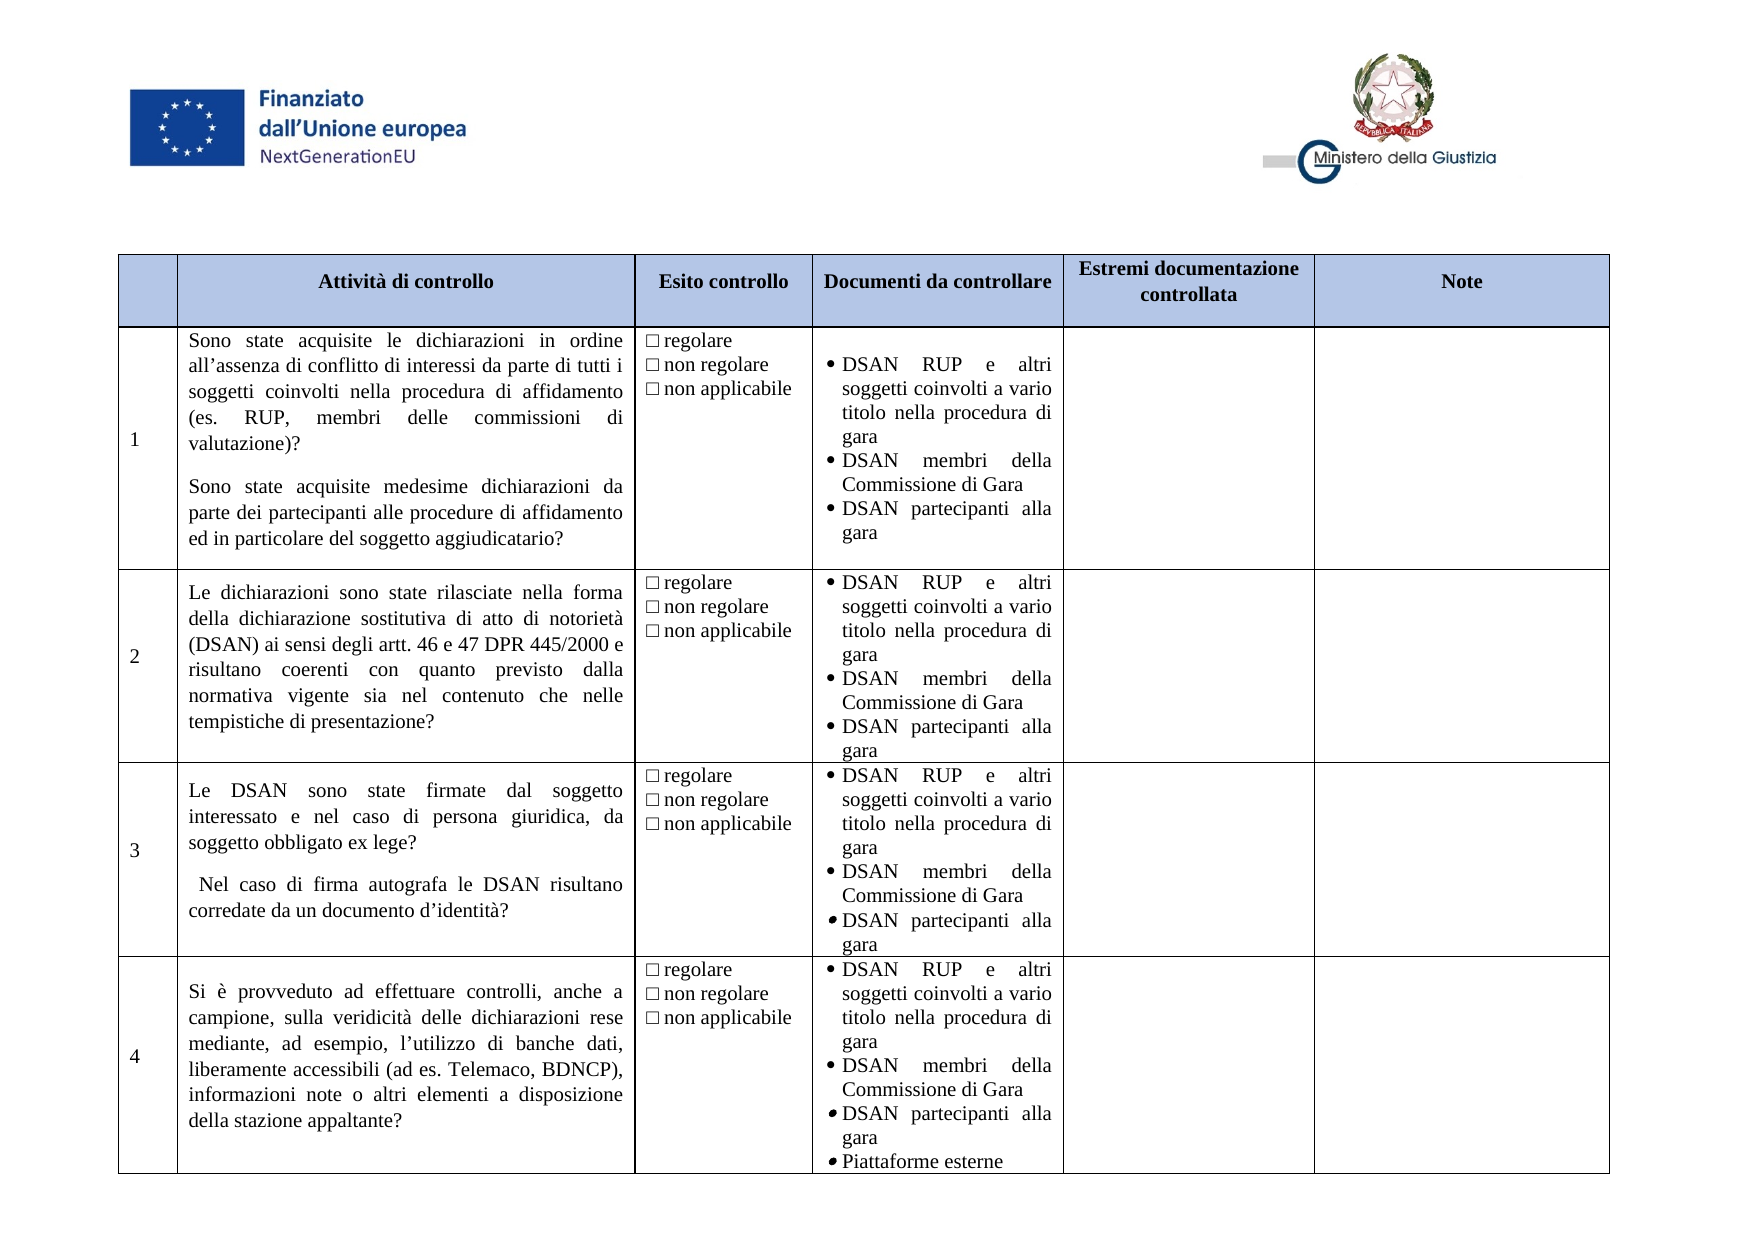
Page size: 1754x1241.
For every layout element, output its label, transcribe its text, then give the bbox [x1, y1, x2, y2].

table_cell Si è provveduto ad effettuare controlli, anche a campione, sulla veridicità delle dichiarazioni rese mediante, ad esempio, l’utilizzo di banche dati, liberamente accessibili (ad es. Telemaco, BDNCP), informazioni note o altri elementi a disposizione della stazione appaltante? [178, 957, 634, 1173]
table_cell 4 [119, 957, 177, 1173]
table_cell □ regolare □ non regolare □ non applicabile [636, 763, 812, 956]
table_cell DSAN RUP e altri soggetti coinvolti a vario titolo nella procedura di gara DSAN membri della Commissione di Gara DSAN partecipanti alla gara [813, 570, 1063, 762]
table_cell [1315, 570, 1609, 762]
table_cell Sono state acquisite le dichiarazioni in ordine all’assenza di conflitto di interessi da parte di tutti i soggetti coinvolti nella procedura di affidamento (es. RUP, membri delle commissioni di valutazione)? Sono state acquisite medesime dichiarazioni da parte dei partecipanti alle procedure di affidamento ed in particolare del soggetto aggiudicatario? [178, 328, 634, 568]
table_header Esito controllo [636, 255, 812, 326]
table_cell [1315, 957, 1609, 1173]
picture [1200, 41, 1605, 227]
table_header Note [1315, 255, 1609, 326]
table_cell □ regolare □ non regolare □ non applicabile [636, 328, 812, 568]
table_header Estremi documentazione controllata [1064, 255, 1314, 326]
table_cell Le DSAN sono state firmate dal soggetto interessato e nel caso di persona giuridica, da soggetto obbligato ex lege? Nel caso di firma autografa le DSAN risultano corredate da un documento d’identità? [178, 763, 634, 956]
table_cell [1315, 328, 1609, 568]
table_cell 3 [119, 763, 177, 956]
table_cell DSAN RUP e altri soggetti coinvolti a vario titolo nella procedura di gara DSAN membri della Commissione di Gara DSAN partecipanti alla gara [813, 328, 1063, 568]
table_cell □ regolare □ non regolare □ non applicabile [636, 957, 812, 1173]
table_header [119, 255, 177, 326]
table_cell [1064, 957, 1314, 1173]
table_cell Le dichiarazioni sono state rilasciate nella forma della dichiarazione sostitutiva di atto di notorietà (DSAN) ai sensi degli artt. 46 e 47 DPR 445/2000 e risultano coerenti con quanto previsto dalla normativa vigente sia nel contenuto che nelle tempistiche di presentazione? [178, 570, 634, 762]
table_cell [1064, 570, 1314, 762]
table_cell 2 [119, 570, 177, 762]
table_cell 1 [119, 328, 177, 568]
picture [118, 80, 485, 176]
table_cell [1064, 763, 1314, 956]
table_cell □ regolare □ non regolare □ non applicabile [636, 570, 812, 762]
table_cell DSAN RUP e altri soggetti coinvolti a vario titolo nella procedura di gara DSAN membri della Commissione di Gara DSAN partecipanti alla gara [813, 763, 1063, 956]
table_cell [1064, 328, 1314, 568]
table_cell [1315, 763, 1609, 956]
table_cell DSAN RUP e altri soggetti coinvolti a vario titolo nella procedura di gara DSAN membri della Commissione di Gara DSAN partecipanti alla gara Piattaforme esterne [813, 957, 1063, 1173]
table_header Attività di controllo [178, 255, 634, 326]
table_header Documenti da controllare [813, 255, 1063, 326]
